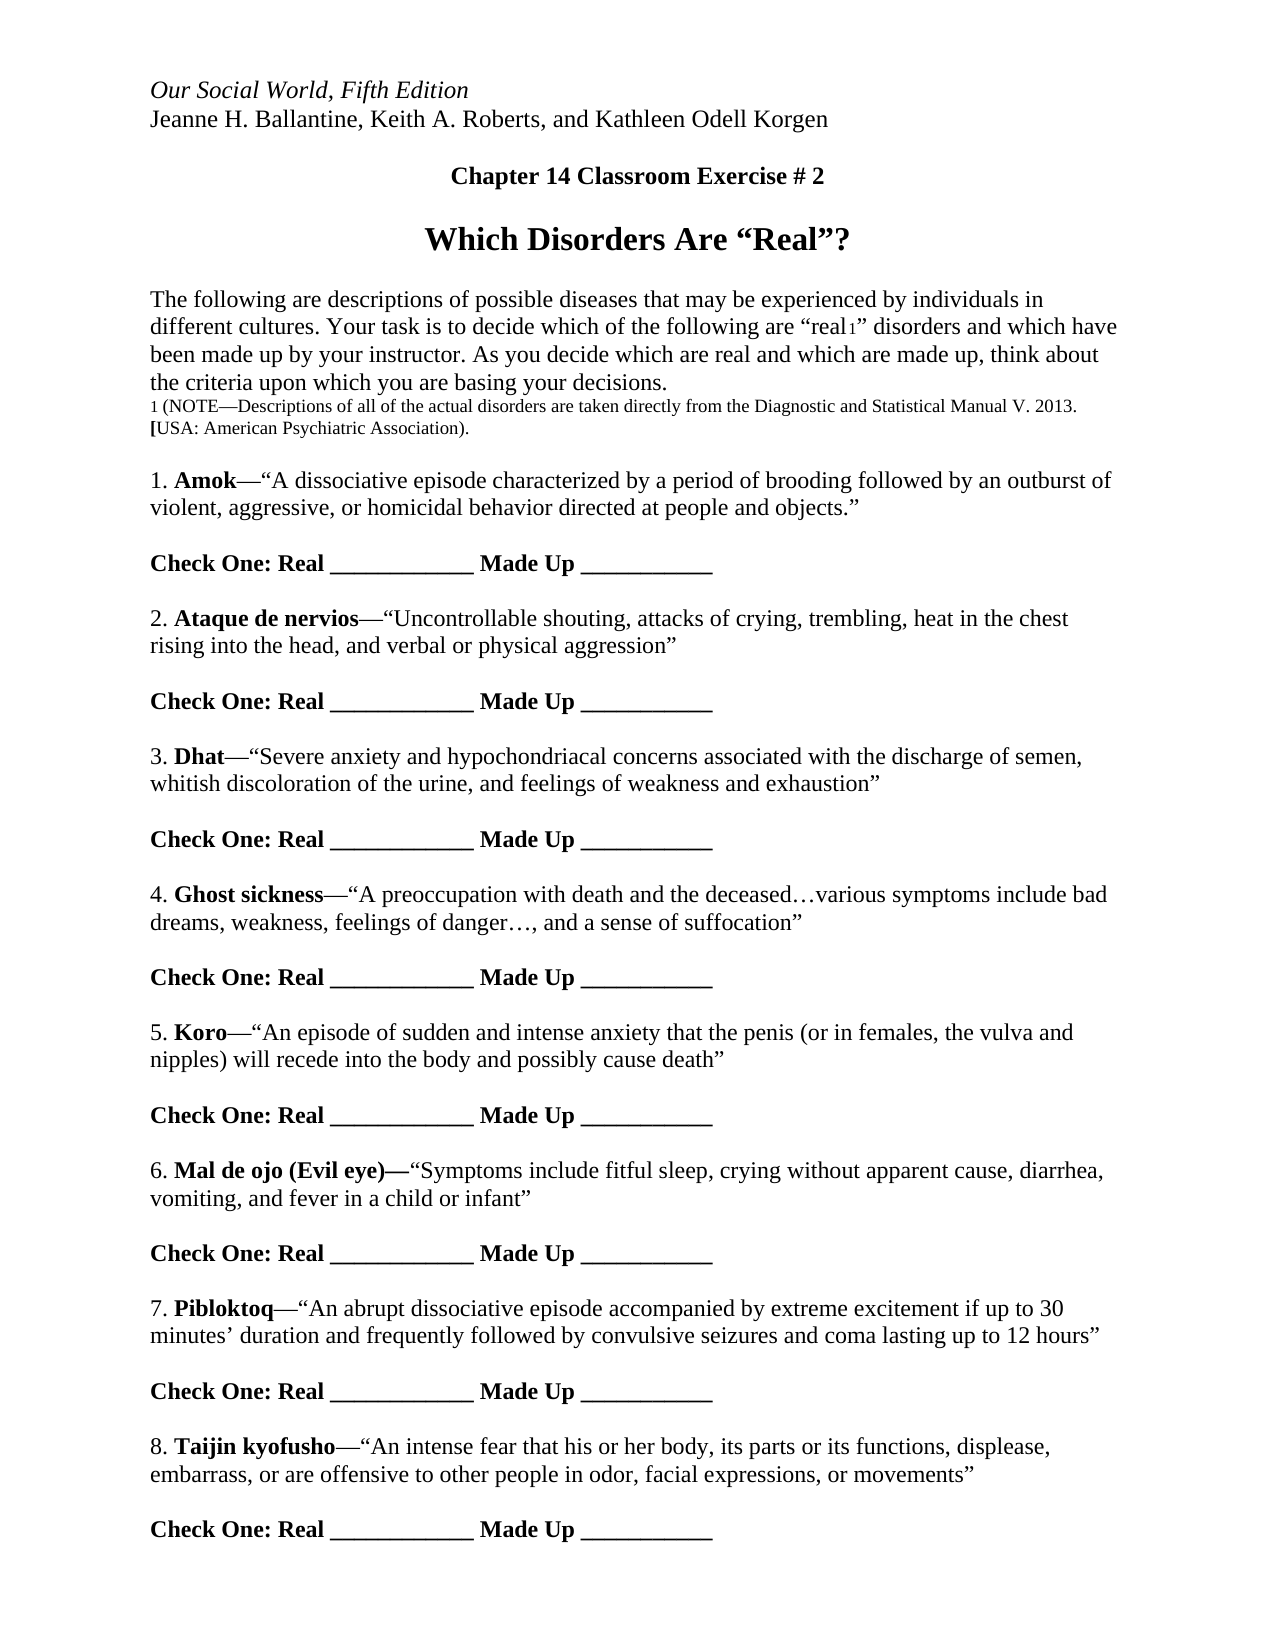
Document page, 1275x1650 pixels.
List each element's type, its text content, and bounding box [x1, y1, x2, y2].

text 7. Pibloktoq—“An abrupt dissociative episode accompanied by extreme excitement if up to 30 minutes’ duration and frequently followed by convulsive seizures and coma lasting up to 12 hours” [150, 1294, 1125, 1349]
text Check One: Real ____________ Made Up ___________ [150, 1101, 1125, 1128]
text Check One: Real ____________ Made Up ___________ [150, 1377, 1125, 1404]
text 4. Ghost sickness—“A preoccupation with death and the deceased…various symptoms include bad dreams, weakness, feelings of danger…, and a sense of suffocation” [150, 880, 1125, 935]
text 8. Taijin kyofusho—“An intense fear that his or her body, its parts or its functions, displease, embarrass, or are offensive to other people in odor, facial expressions, or movements” [150, 1432, 1125, 1487]
text Check One: Real ____________ Made Up ___________ [150, 963, 1125, 990]
text 1 (NOTE—Descriptions of all of the actual disorders are taken directly from the Diagnostic and Statistical Manual V. 2013. [USA: American Psychiatric Association). [150, 395, 1125, 438]
text Which Disorders Are “Real”? [150, 219, 1125, 257]
text Check One: Real ____________ Made Up ___________ [150, 549, 1125, 576]
text Check One: Real ____________ Made Up ___________ [150, 687, 1125, 714]
text 6. Mal de ojo (Evil eye)—“Symptoms include fitful sleep, crying without apparent cause, diarrhea, vomiting, and fever in a child or infant” [150, 1156, 1125, 1211]
text 5. Koro—“An episode of sudden and intense anxiety that the penis (or in females, the vulva and nipples) will recede into the body and possibly cause death” [150, 1018, 1125, 1073]
text Check One: Real ____________ Made Up ___________ [150, 1239, 1125, 1266]
text Check One: Real ____________ Made Up ___________ [150, 825, 1125, 852]
text 2. Ataque de nervios—“Uncontrollable shouting, attacks of crying, trembling, heat in the chest rising into the head, and verbal or physical aggression” [150, 604, 1125, 659]
text 3. Dhat—“Severe anxiety and hypochondriacal concerns associated with the discharge of semen, whitish discoloration of the urine, and feelings of weakness and exhaustion” [150, 742, 1125, 797]
text 1. Amok—“A dissociative episode characterized by a period of brooding followed by an outburst of violent, aggressive, or homicidal behavior directed at people and objects.” [150, 466, 1125, 521]
text Check One: Real ____________ Made Up ___________ [150, 1515, 1125, 1542]
text The following are descriptions of possible diseases that may be experienced by individuals in different cultures. Your task is to decide which of the following are “real1” disorders and which have been made up by your instructor. As you decide which are real and which are made up, think about the criteria upon which you are basing your decisions. [150, 285, 1125, 395]
